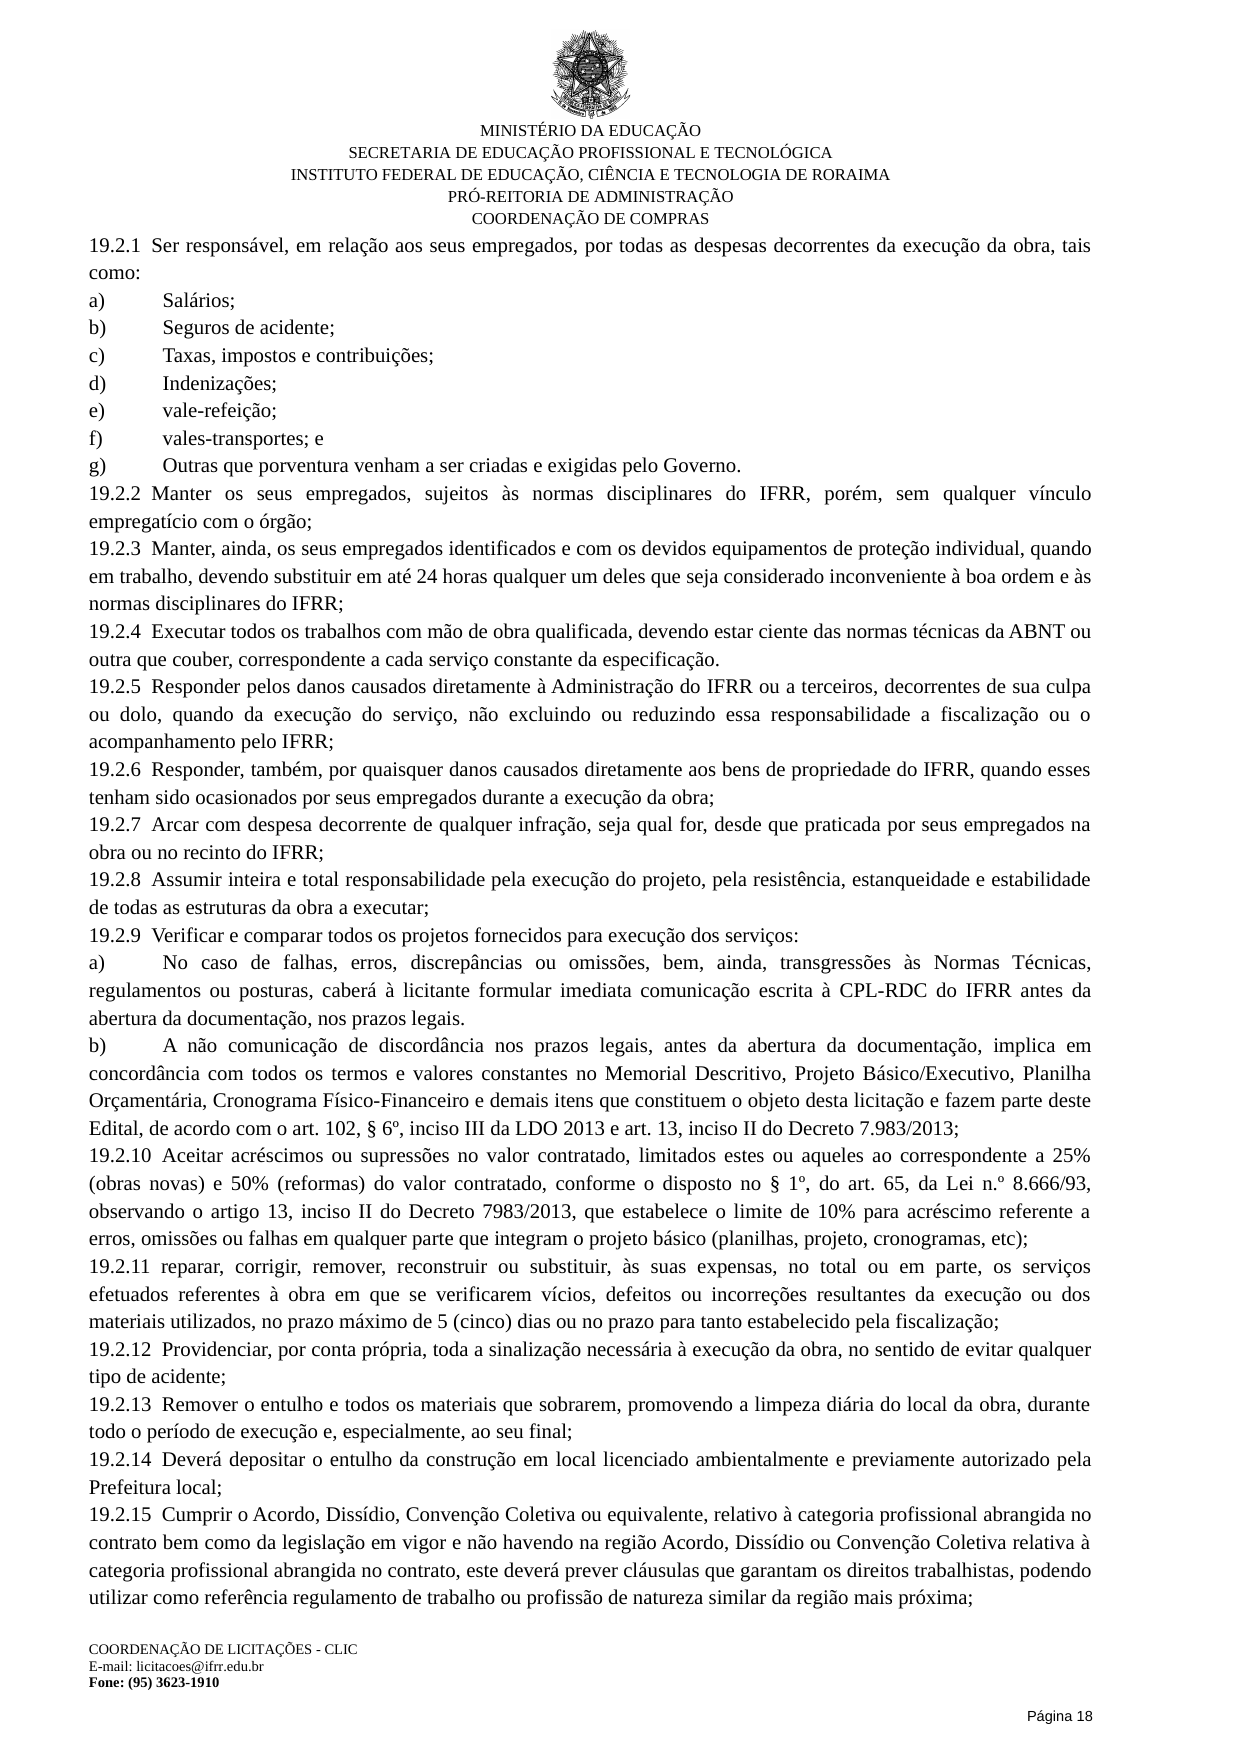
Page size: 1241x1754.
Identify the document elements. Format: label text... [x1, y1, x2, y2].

subtitle vales-transportes; e [89, 426, 1092, 450]
subtitle Ser responsável, em relação aos seus empregados, por todas as despesas decorrentes da execução da obra, tais como: [89, 232, 1092, 284]
subtitle Deverá depositar o entulho da construção em local licenciado ambientalmente e previamente autorizado pela Prefeitura local; [89, 1447, 1092, 1499]
subtitle Aceitar acréscimos ou supressões no valor contratado, limitados estes ou aqueles ao correspondente a 25% (obras novas) e 50% (reformas) do valor contratado, conforme o disposto no § 1º, do art. 65, da Lei n.º 8.666/93, observando o artigo 13, inciso II do Decreto 7983/2013, que estabelece o limite de 10% para acréscimo referente a erros, omissões ou falhas em qualquer parte que integram o projeto básico (planilhas, projeto, cronogramas, etc); [89, 1143, 1092, 1250]
subtitle Manter, ainda, os seus empregados identificados e com os devidos equipamentos de proteção individual, quando em trabalho, devendo substituir em até 24 horas qualquer um deles que seja considerado inconveniente à boa ordem e às normas disciplinares do IFRR; [89, 536, 1092, 615]
subtitle Responder pelos danos causados diretamente à Administração do IFRR ou a terceiros, decorrentes de sua culpa ou dolo, quando da execução do serviço, não excluindo ou reduzindo essa responsabilidade a fiscalização ou o acompanhamento pelo IFRR; [89, 674, 1092, 753]
subtitle Salários; [89, 288, 1092, 312]
subtitle reparar, corrigir, remover, reconstruir ou substituir, às suas expensas, no total ou em parte, os serviços efetuados referentes à obra em que se verificarem vícios, defeitos ou incorreções resultantes da execução ou dos materiais utilizados, no prazo máximo de 5 (cinco) dias ou no prazo para tanto estabelecido pela fiscalização; [89, 1254, 1092, 1333]
subtitle Assumir inteira e total responsabilidade pela execução do projeto, pela resistência, estanqueidade e estabilidade de todas as estruturas da obra a executar; [89, 867, 1092, 919]
subtitle Arcar com despesa decorrente de qualquer infração, seja qual for, desde que praticada por seus empregados na obra ou no recinto do IFRR; [89, 812, 1092, 864]
subtitle Providenciar, por conta própria, toda a sinalização necessária à execução da obra, no sentido de evitar qualquer tipo de acidente; [89, 1337, 1092, 1388]
subtitle Executar todos os trabalhos com mão de obra qualificada, devendo estar ciente das normas técnicas da ABNT ou outra que couber, correspondente a cada serviço constante da especificação. [89, 619, 1092, 671]
subtitle Cumprir o Acordo, Dissídio, Convenção Coletiva ou equivalente, relativo à categoria profissional abrangida no contrato bem como da legislação em vigor e não havendo na região Acordo, Dissídio ou Convenção Coletiva relativa à categoria profissional abrangida no contrato, este deverá prever cláusulas que garantam os direitos trabalhistas, podendo utilizar como referência regulamento de trabalho ou profissão de natureza similar da região mais próxima; [89, 1502, 1092, 1609]
picture [550, 29, 631, 119]
subtitle Seguros de acidente; [89, 315, 1092, 339]
subtitle Outras que porventura venham a ser criadas e exigidas pelo Governo. [89, 453, 1092, 477]
subtitle Taxas, impostos e contribuições; [89, 343, 1092, 367]
subtitle No caso de falhas, erros, discrepâncias ou omissões, bem, ainda, transgressões às Normas Técnicas, regulamentos ou posturas, caberá à licitante formular imediata comunicação escrita à CPL-RDC do IFRR antes da abertura da documentação, nos prazos legais. [89, 950, 1092, 1029]
subtitle vale-refeição; [89, 398, 1092, 422]
subtitle Indenizações; [89, 371, 1092, 394]
subtitle Verificar e comparar todos os projetos fornecidos para execução dos serviços: [89, 923, 1092, 947]
subtitle Remover o entulho e todos os materiais que sobrarem, promovendo a limpeza diária do local da obra, durante todo o período de execução e, especialmente, ao seu final; [89, 1392, 1092, 1443]
subtitle Manter os seus empregados, sujeitos às normas disciplinares do IFRR, porém, sem qualquer vínculo empregatício com o órgão; [89, 481, 1092, 533]
subtitle Responder, também, por quaisquer danos causados diretamente aos bens de propriedade do IFRR, quando esses tenham sido ocasionados por seus empregados durante a execução da obra; [89, 757, 1092, 809]
subtitle A não comunicação de discordância nos prazos legais, antes da abertura da documentação, implica em concordância com todos os termos e valores constantes no Memorial Descritivo, Projeto Básico/Executivo, Planilha Orçamentária, Cronograma Físico-Financeiro e demais itens que constituem o objeto desta licitação e fazem parte deste Edital, de acordo com o art. 102, § 6º, inciso III da LDO 2013 e art. 13, inciso II do Decreto 7.983/2013; [89, 1033, 1092, 1140]
